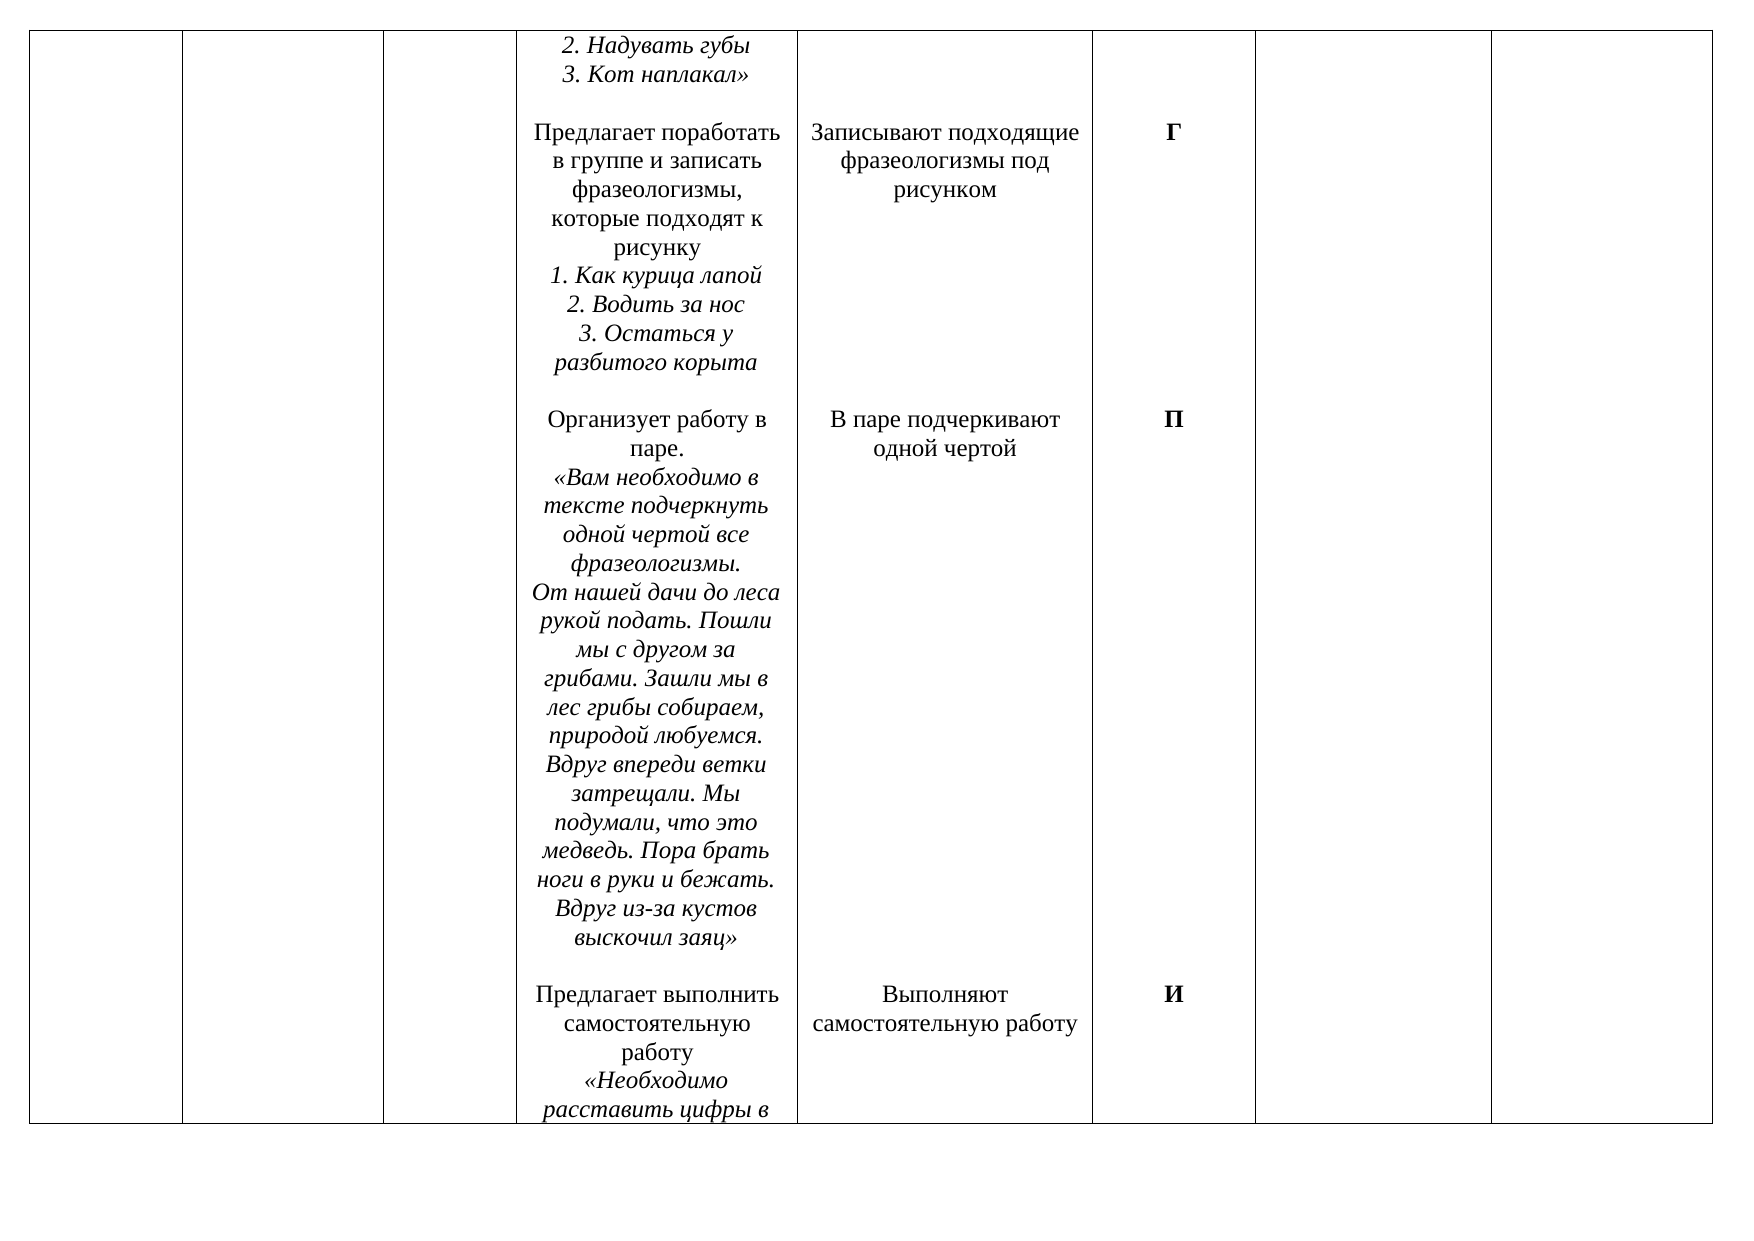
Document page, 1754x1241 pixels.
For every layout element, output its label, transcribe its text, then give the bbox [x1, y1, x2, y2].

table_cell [517, 31, 797, 1123]
table_cell Ф Г П И [1093, 31, 1255, 1123]
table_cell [30, 31, 182, 1123]
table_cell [798, 31, 1092, 1123]
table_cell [1492, 31, 1712, 1123]
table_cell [183, 31, 383, 1123]
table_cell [1256, 31, 1491, 1123]
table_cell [384, 31, 516, 1123]
